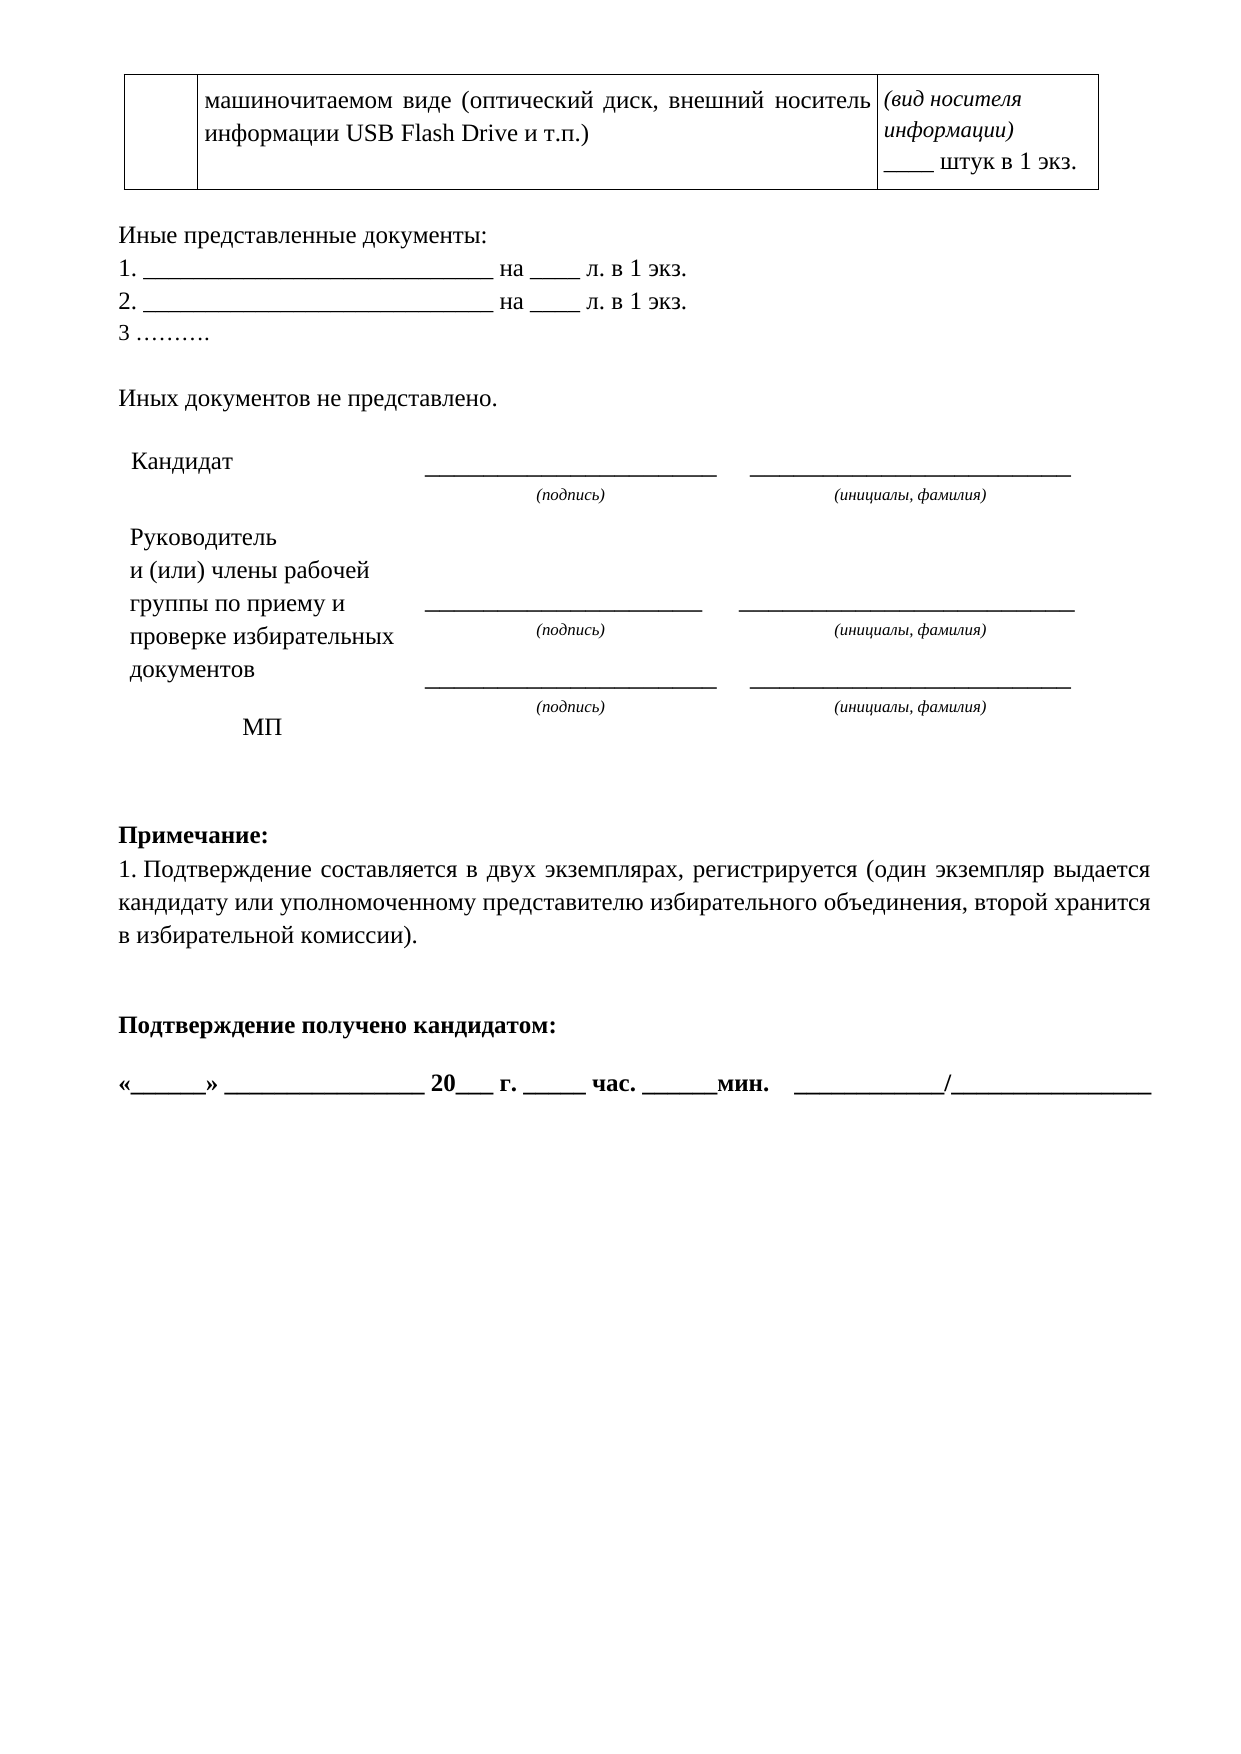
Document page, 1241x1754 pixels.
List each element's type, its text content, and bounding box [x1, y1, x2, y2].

text 1. Подтверждение составляется в двух экземплярах, регистрируется (один экземпляр выдается кандидату или уполномоченному представителю избирательного объединения, второй хранится в избирательной комиссии). [118, 854, 1152, 948]
table_cell ___________________ (подпись) ____________________ (подпись) [414, 522, 728, 769]
table_header ______________________ (инициалы, фамилия) [728, 446, 1093, 522]
table_cell _______________________ (инициалы, фамилия) ______________________ (инициалы, фамилия) [728, 522, 1093, 769]
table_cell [878, 75, 1098, 189]
text Подтверждение получено кандидатом: [118, 1010, 1152, 1039]
text Иных документов не представлено. [118, 383, 1090, 411]
table_header Кандидат [118, 446, 413, 522]
text 2. ____________________________ на ____ л. в 1 экз. [118, 286, 1090, 315]
text 3 ………. [118, 319, 1090, 346]
text 1. ____________________________ на ____ л. в 1 экз. [118, 253, 1090, 282]
text Примечание: [118, 821, 1152, 849]
table_cell 22 [125, 75, 197, 189]
table_header ____________________ (подпись) [414, 446, 728, 522]
text «______» ________________ 20___ г. _____ час. ______мин. ____________/________________ [118, 1068, 1152, 1096]
table_cell Руководитель и (или) члены рабочей группы по приему и проверке избирательных документов МП [118, 522, 413, 769]
text Иные представленные документы: [118, 220, 1090, 249]
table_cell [198, 75, 877, 189]
